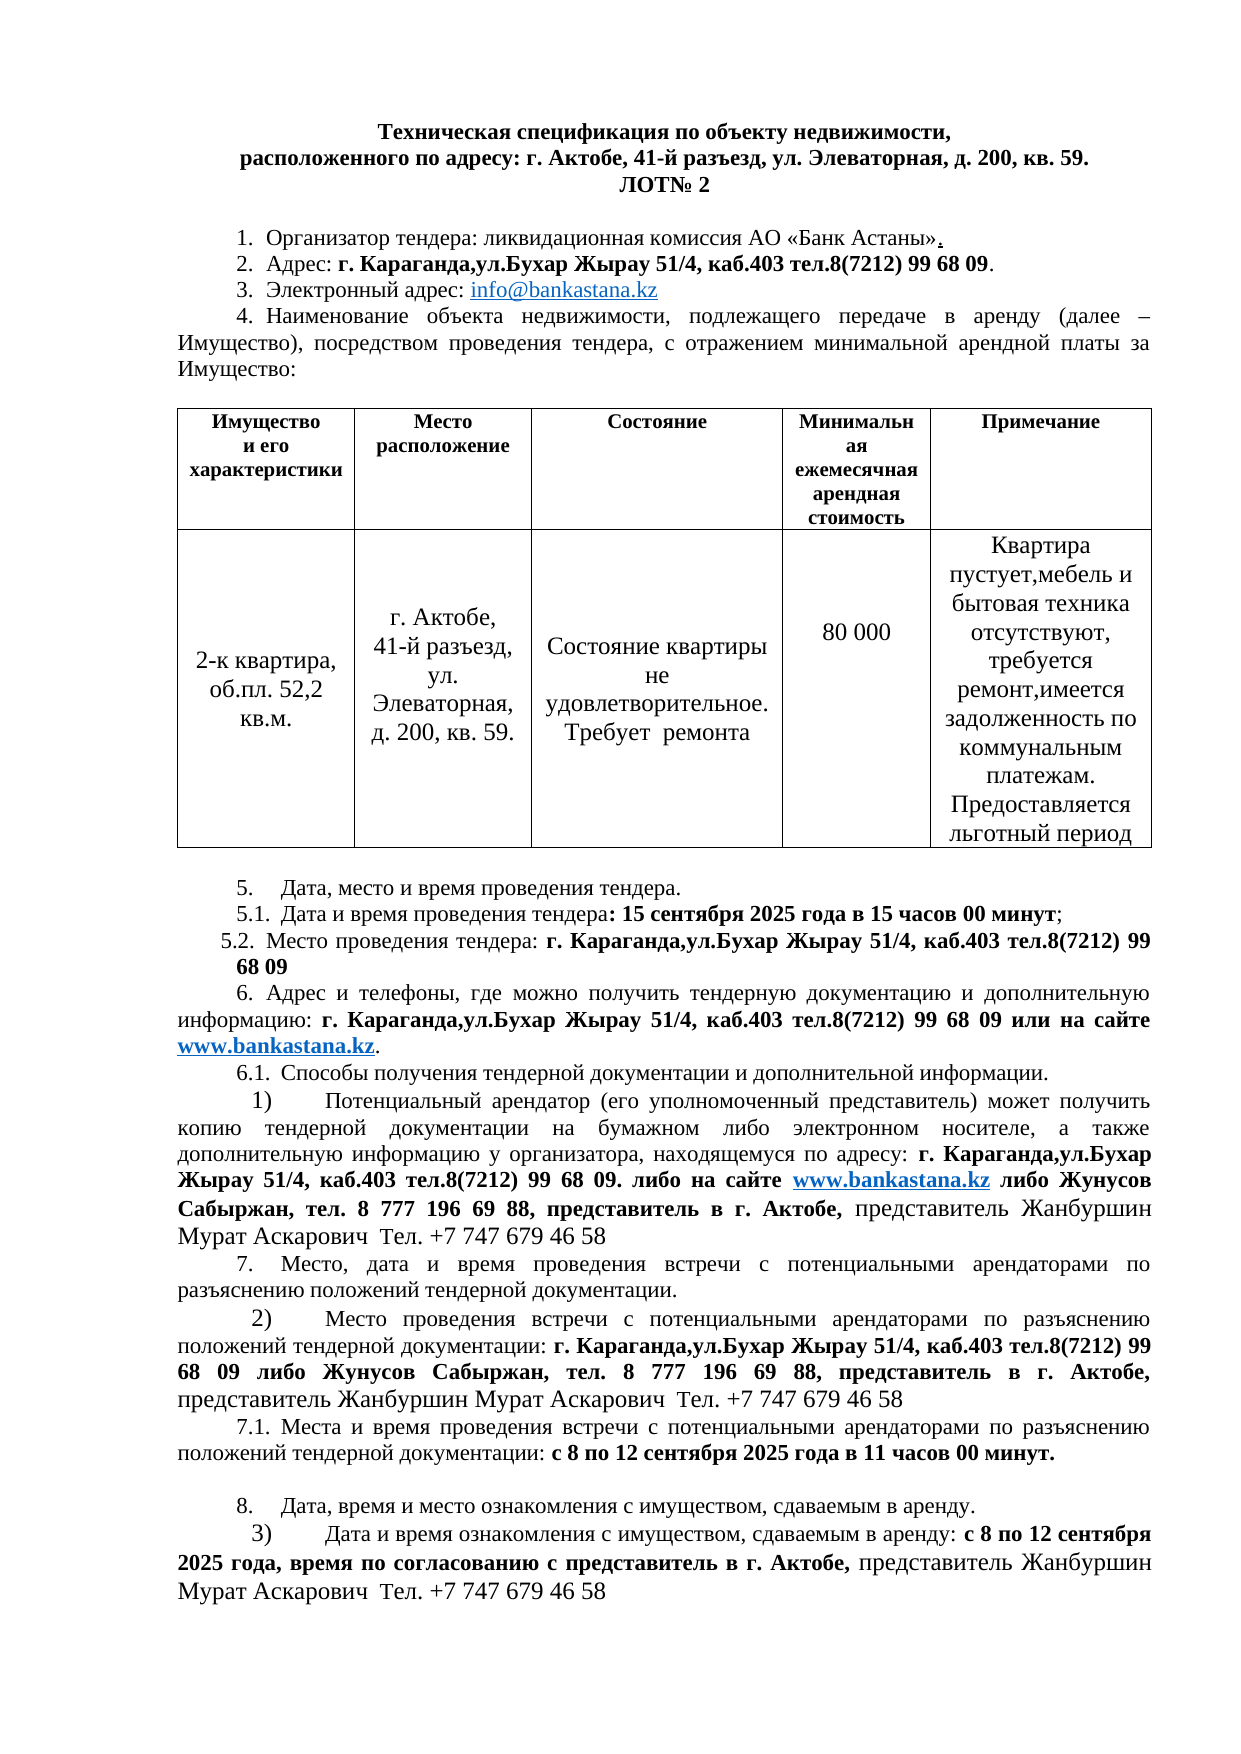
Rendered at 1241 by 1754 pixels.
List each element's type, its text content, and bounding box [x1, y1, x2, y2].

table_header Место расположение [355, 409, 531, 529]
list Дата и время ознакомления с имуществом, сдаваемым в аренду: с 8 по 12 сентября 2025 года, время по согласованию с представитель в г. Актобе, представитель Жанбуршин Мурат Аскарович Тел. +7 747 679 46 58 [177, 1518, 1152, 1605]
list Способы получения тендерной документации и дополнительной информации. [177, 1058, 1152, 1085]
table_cell Состояние квартиры не удовлетворительное. Требует ремонта [532, 530, 782, 847]
list Организатор тендера: ликвидационная комиссия АО «Банк Астаны». [177, 223, 1152, 250]
list Дата и время проведения тендера: 15 сентября 2025 года в 15 часов 00 минут; [177, 900, 1152, 927]
table_header Имущество и его характеристики [178, 409, 354, 529]
list Место, дата и время проведения встречи с потенциальными арендаторами по разъяснению положений тендерной документации. [177, 1250, 1152, 1303]
list Потенциальный арендатор (его уполномоченный представитель) может получить копию тендерной документации на бумажном либо электронном носителе, а также дополнительную информацию у организатора, находящемуся по адресу: г. Караганда,ул.Бухар Жырау 51/4, каб.403 тел.8(7212) 99 68 09. либо на сайте www.bankastana.kz либо Жунусов Сабыржан, тел. 8 777 196 69 88, представитель в г. Актобе, представитель Жанбуршин Мурат Аскарович Тел. +7 747 679 46 58 [177, 1085, 1152, 1250]
table_header Примечание [931, 409, 1151, 529]
table_header Минимальная ежемесячная арендная стоимость [783, 409, 930, 529]
table_cell 2-к квартира, об.пл. 52,2 кв.м. [178, 530, 354, 847]
list Электронный адрес: info@bankastana.kz [177, 276, 1152, 303]
text расположенного по адресу: г. Актобе, 41-й разъезд, ул. Элеваторная, д. 200, кв. 59. [177, 144, 1152, 171]
text Техническая спецификация по объекту недвижимости, [177, 118, 1152, 144]
table_cell 80 000 [783, 530, 930, 847]
list Место проведения встречи с потенциальными арендаторами по разъяснению положений тендерной документации: г. Караганда,ул.Бухар Жырау 51/4, каб.403 тел.8(7212) 99 68 09 либо Жунусов Сабыржан, тел. 8 777 196 69 88, представитель в г. Актобе, представитель Жанбуршин Мурат Аскарович Тел. +7 747 679 46 58 [177, 1303, 1152, 1413]
list Адрес и телефоны, где можно получить тендерную документацию и дополнительную информацию: г. Караганда,ул.Бухар Жырау 51/4, каб.403 тел.8(7212) 99 68 09 или на сайте www.bankastana.kz. [177, 979, 1152, 1058]
text ЛОТ№ 2 [177, 171, 1152, 197]
list Место проведения тендера: г. Караганда,ул.Бухар Жырау 51/4, каб.403 тел.8(7212) 99 68 09 [220, 927, 1152, 979]
list Адрес: г. Караганда,ул.Бухар Жырау 51/4, каб.403 тел.8(7212) 99 68 09. [177, 250, 1152, 276]
table_cell г. Актобе, 41-й разъезд, ул. Элеваторная, д. 200, кв. 59. [355, 530, 531, 847]
list Наименование объекта недвижимости, подлежащего передаче в аренду (далее – Имущество), посредством проведения тендера, с отражением минимальной арендной платы за Имущество: [177, 303, 1152, 382]
list Дата, время и место ознакомления с имуществом, сдаваемым в аренду. [177, 1492, 1152, 1518]
table_header Состояние [532, 409, 782, 529]
list Места и время проведения встречи с потенциальными арендаторами по разъяснению положений тендерной документации: с 8 по 12 сентября 2025 года в 11 часов 00 минут. [177, 1413, 1152, 1466]
list Дата, место и время проведения тендера. [177, 874, 1152, 900]
table_cell Квартира пустует,мебель и бытовая техника отсутствуют, требуется ремонт,имеется задолженность по коммунальным платежам. Предоставляется льготный период [931, 530, 1151, 847]
